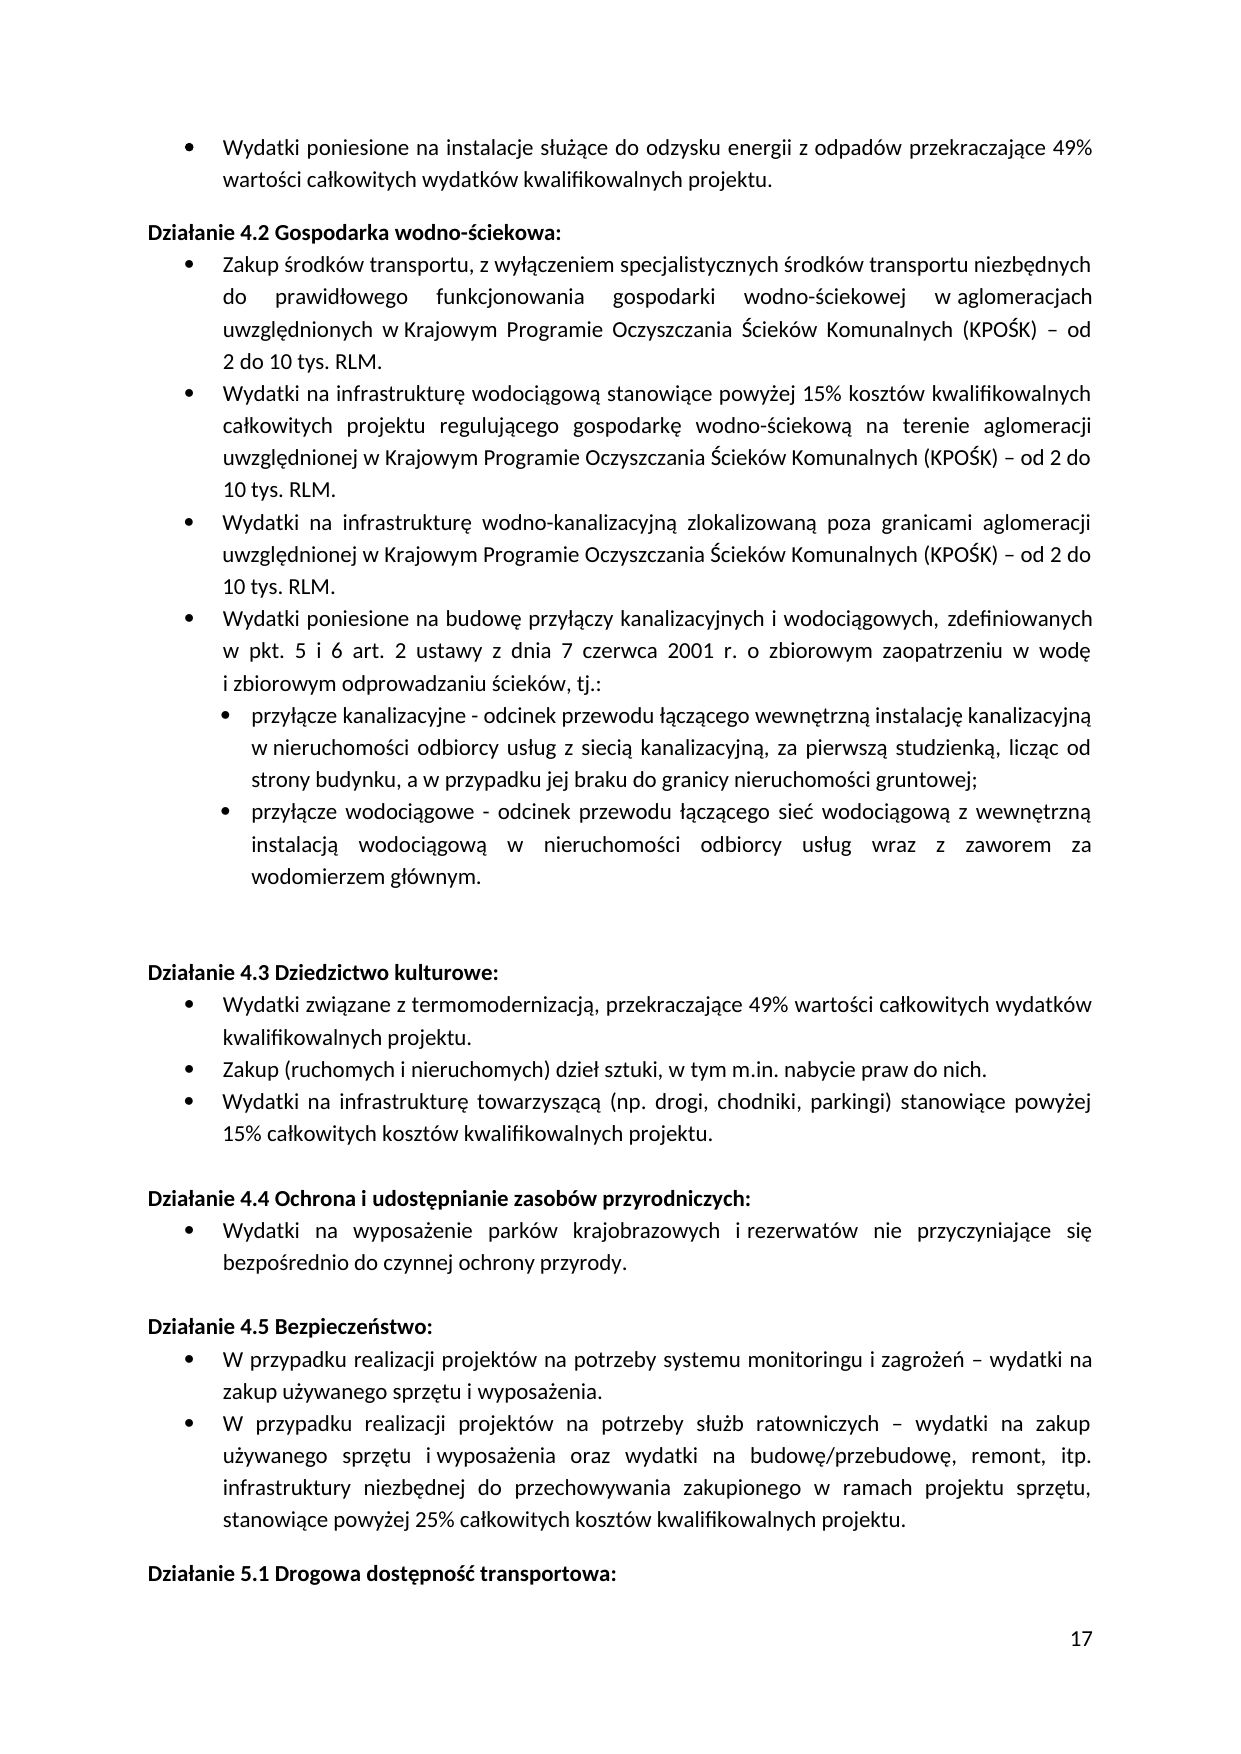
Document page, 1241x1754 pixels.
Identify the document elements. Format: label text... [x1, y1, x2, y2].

list W przypadku realizacji projektów na potrzeby służb ratowniczych – wydatki na zakup używanego sprzętu i wyposażenia oraz wydatki na budowę/przebudowę, remont, itp. infrastruktury niezbędnej do przechowywania zakupionego w ramach projektu sprzętu, stanowiące powyżej 25% całkowitych kosztów kwalifikowalnych projektu. [185, 1409, 1093, 1534]
text Działanie 5.1 Drogowa dostępność transportowa: [148, 1559, 1093, 1587]
list przyłącze wodociągowe - odcinek przewodu łączącego sieć wodociągową z wewnętrzną instalacją wodociągową w nieruchomości odbiorcy usług wraz z zaworem za wodomierzem głównym. [221, 797, 1093, 890]
list przyłącze kanalizacyjne - odcinek przewodu łączącego wewnętrzną instalację kanalizacyjną w nieruchomości odbiorcy usług z siecią kanalizacyjną, za pierwszą studzienką, licząc od strony budynku, a w przypadku jej braku do granicy nieruchomości gruntowej; [221, 701, 1093, 793]
list Zakup środków transportu, z wyłączeniem specjalistycznych środków transportu niezbędnych do prawidłowego funkcjonowania gospodarki wodno-ściekowej w aglomeracjach uwzględnionych w Krajowym Programie Oczyszczania Ścieków Komunalnych (KPOŚK) – od 2 do 10 tys. RLM. [185, 250, 1093, 375]
list Wydatki na infrastrukturę wodno-kanalizacyjną zlokalizowaną poza granicami aglomeracji uwzględnionej w Krajowym Programie Oczyszczania Ścieków Komunalnych (KPOŚK) – od 2 do 10 tys. RLM. [185, 508, 1093, 600]
list Wydatki poniesione na budowę przyłączy kanalizacyjnych i wodociągowych, zdefiniowanych w pkt. 5 i 6 art. 2 ustawy z dnia 7 czerwca 2001 r. o zbiorowym zaopatrzeniu w wodę i zbiorowym odprowadzaniu ścieków, tj.: [185, 604, 1093, 697]
list Zakup (ruchomych i nieruchomych) dzieł sztuki, w tym m.in. nabycie praw do nich. [185, 1055, 1093, 1083]
text Działanie 4.4 Ochrona i udostępnianie zasobów przyrodniczych: [148, 1184, 1093, 1212]
list Wydatki na wyposażenie parków krajobrazowych i rezerwatów nie przyczyniające się bezpośrednio do czynnej ochrony przyrody. [185, 1216, 1093, 1276]
list Wydatki poniesione na instalacje służące do odzysku energii z odpadów przekraczające 49% wartości całkowitych wydatków kwalifikowalnych projektu. [185, 133, 1093, 193]
text Działanie 4.3 Dziedzictwo kulturowe: [148, 958, 1093, 986]
text Działanie 4.5 Bezpieczeństwo: [148, 1312, 1093, 1341]
text Działanie 4.2 Gospodarka wodno-ściekowa: [148, 218, 1093, 246]
list Wydatki związane z termomodernizacją, przekraczające 49% wartości całkowitych wydatków kwalifikowalnych projektu. [185, 991, 1093, 1051]
list Wydatki na infrastrukturę towarzyszącą (np. drogi, chodniki, parkingi) stanowiące powyżej 15% całkowitych kosztów kwalifikowalnych projektu. [185, 1087, 1093, 1147]
list W przypadku realizacji projektów na potrzeby systemu monitoringu i zagrożeń – wydatki na zakup używanego sprzętu i wyposażenia. [185, 1345, 1093, 1405]
list Wydatki na infrastrukturę wodociągową stanowiące powyżej 15% kosztów kwalifikowalnych całkowitych projektu regulującego gospodarkę wodno-ściekową na terenie aglomeracji uwzględnionej w Krajowym Programie Oczyszczania Ścieków Komunalnych (KPOŚK) – od 2 do 10 tys. RLM. [185, 379, 1093, 504]
